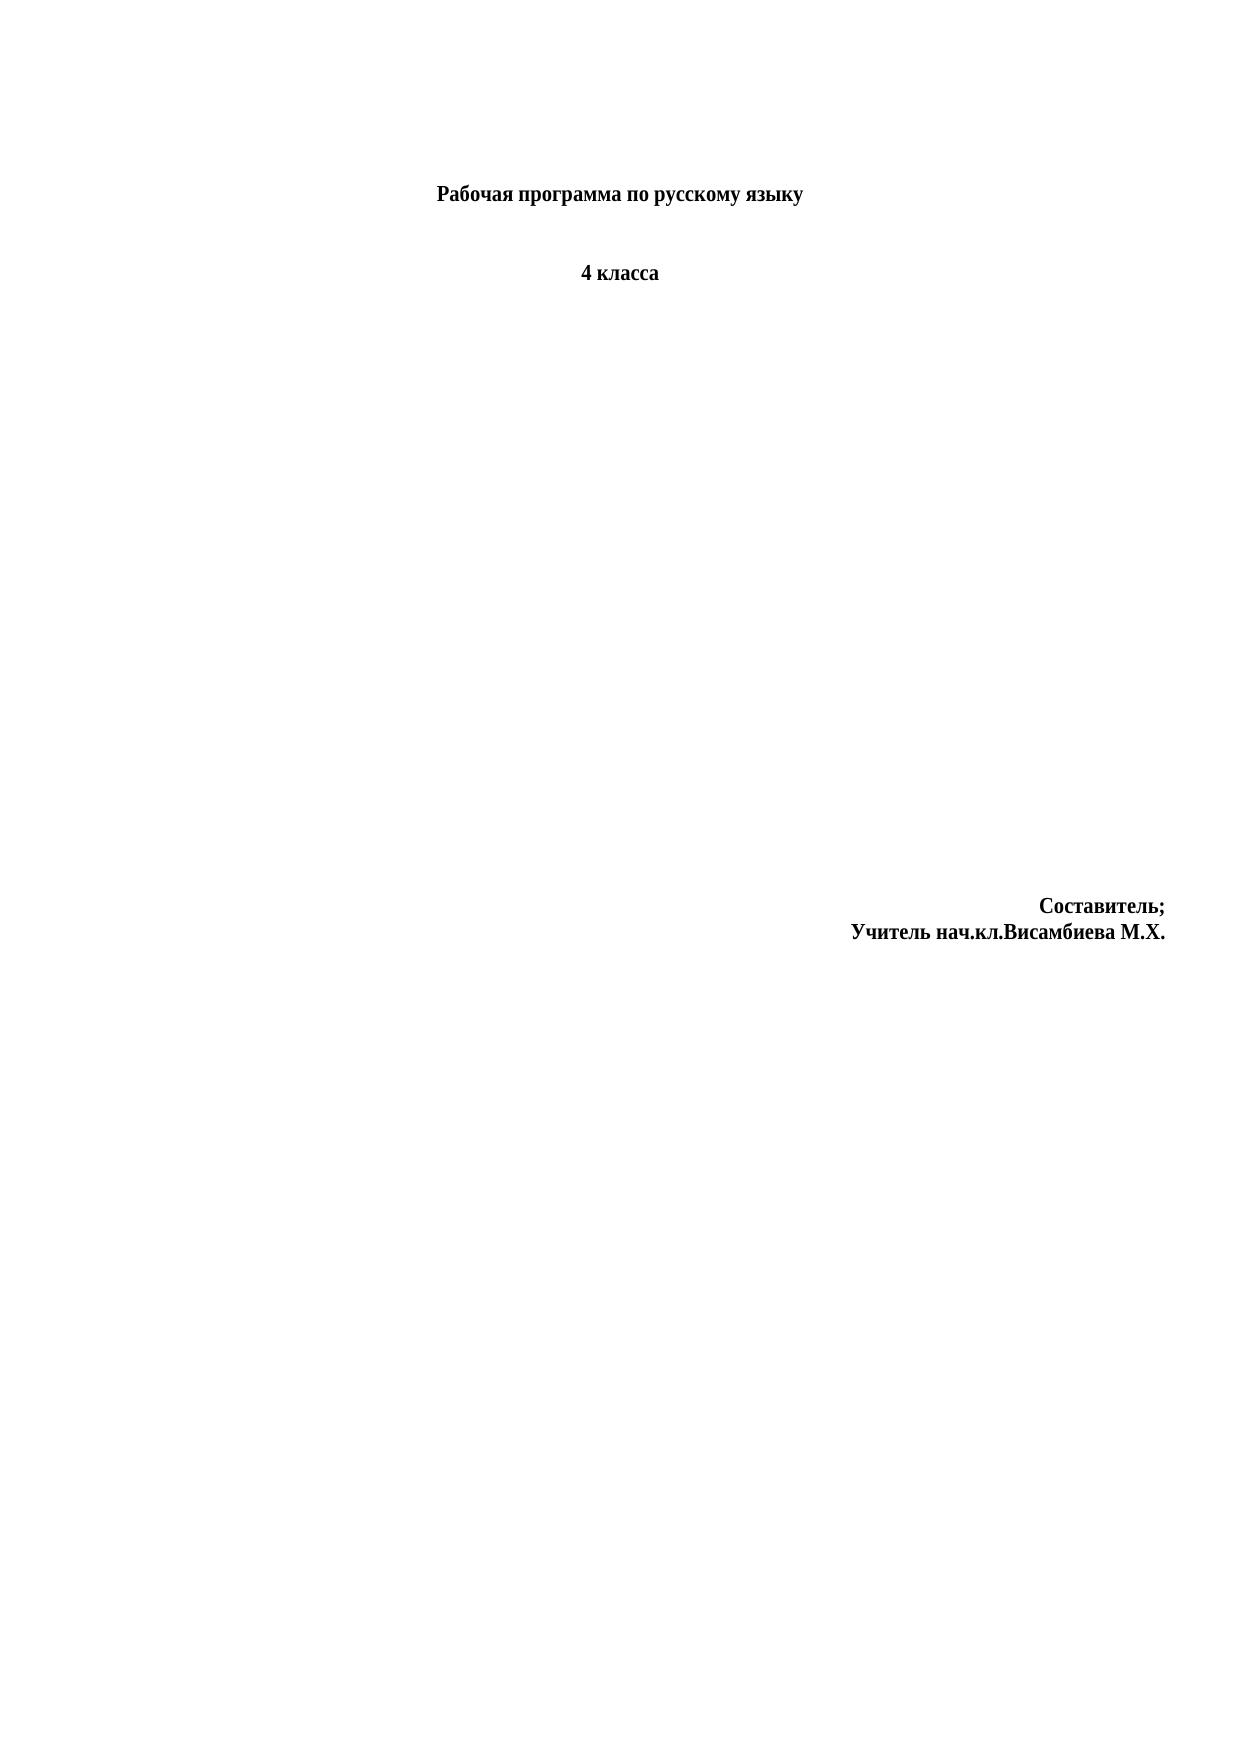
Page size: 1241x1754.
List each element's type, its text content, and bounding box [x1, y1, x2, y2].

text Составитель; [75, 892, 1165, 918]
text Рабочая программа по русскому языку [75, 180, 1165, 207]
text Учитель нач.кл.Висамбиева М.Х. [75, 918, 1165, 945]
text 4 класса [75, 259, 1165, 286]
